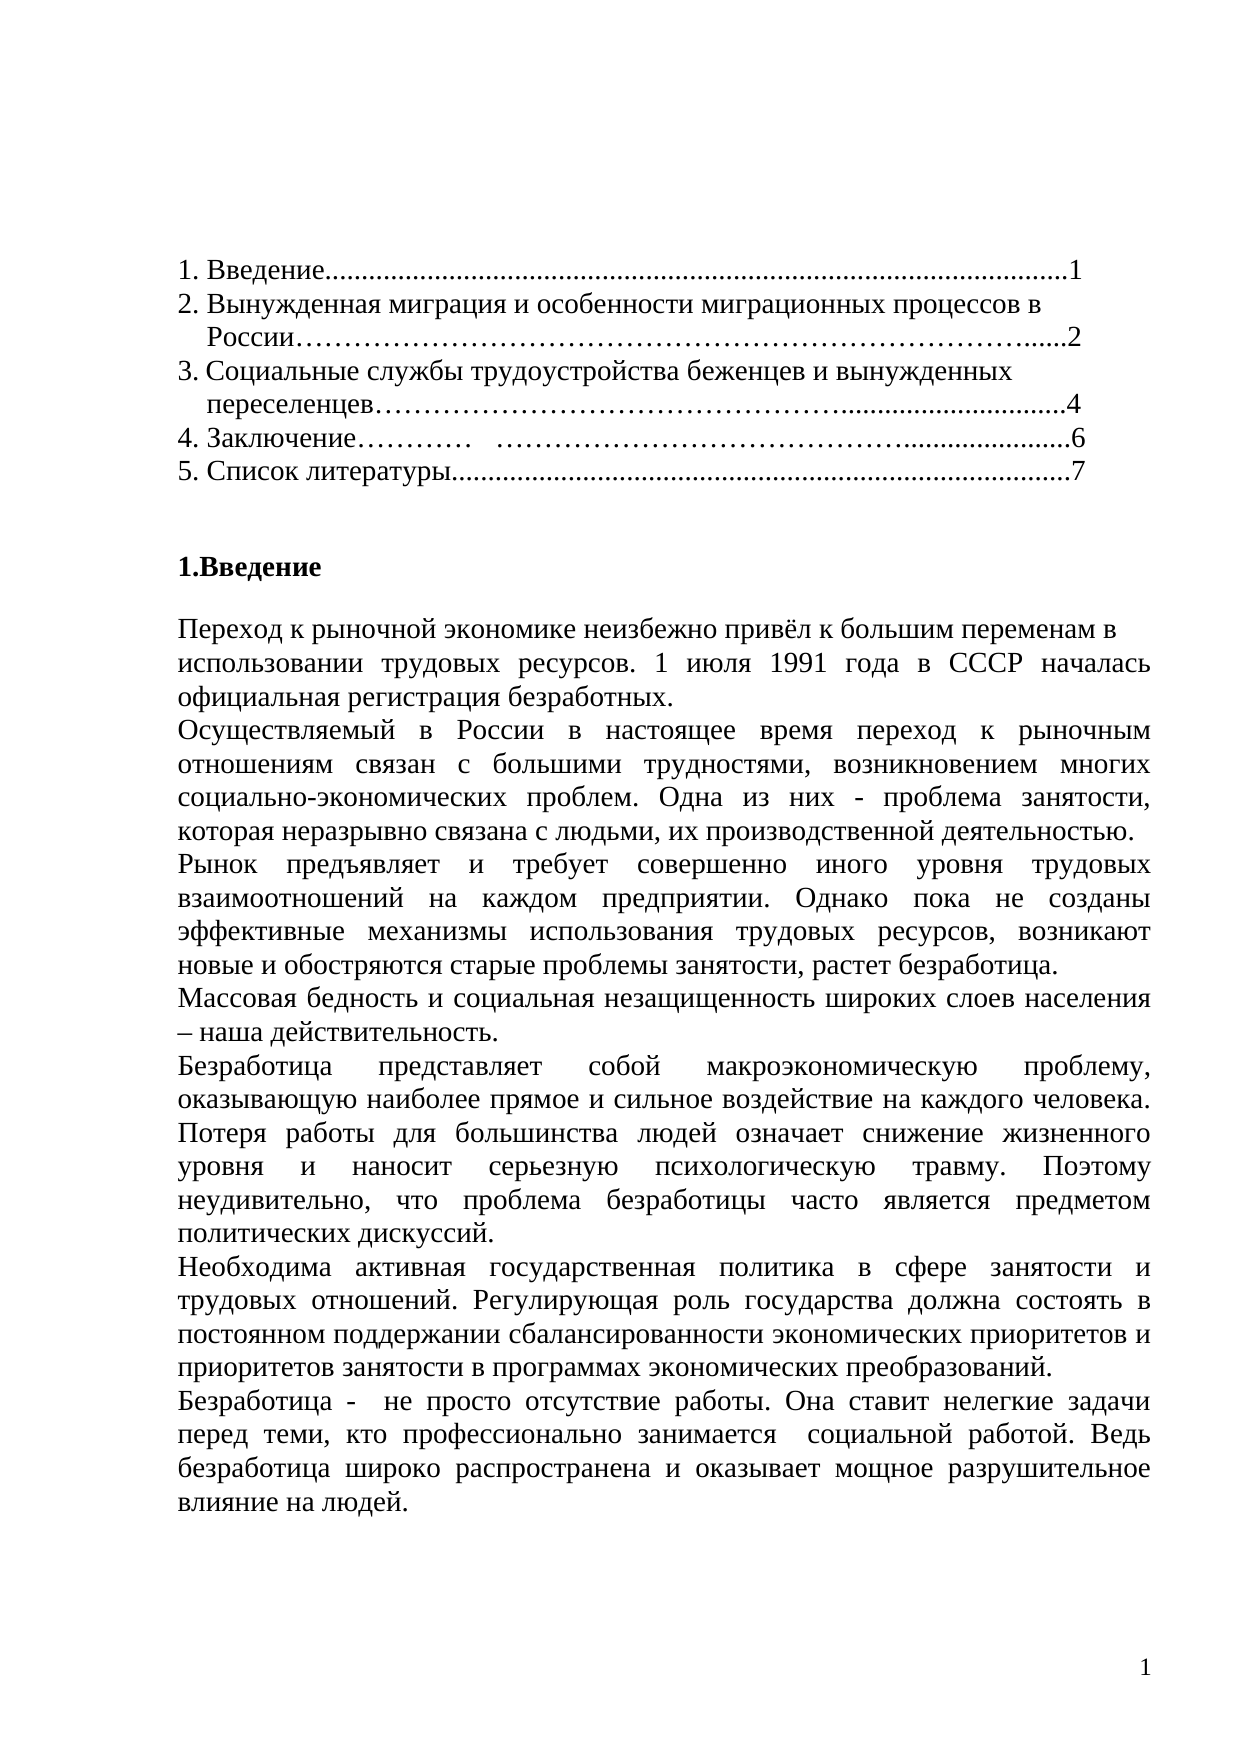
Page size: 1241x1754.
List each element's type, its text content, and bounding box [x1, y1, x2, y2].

text 3. Социальные службы трудоустройства беженцев и вынужденных переселенцев…………………………………………...............................4 [177, 353, 1152, 420]
text Безработица - не просто отсутствие работы. Она ставит нелегкие задачи перед теми, кто профессионально занимается социальной работой. Ведь безработица широко распространена и оказывает мощное разрушительное влияние на людей. [177, 1383, 1152, 1517]
text Осуществляемый в России в настоящее время переход к рыночным отношениям связан с большими трудностями, возникновением многих социально-экономических проблем. Одна из них - проблема занятости, которая неразрывно связана с людьми, их производственной деятельностью. [177, 712, 1152, 846]
text 1. Введение......................................................................................................1 [177, 252, 1152, 286]
text Рынок предъявляет и требует совершенно иного уровня трудовых взаимоотношений на каждом предприятии. Однако пока не созданы эффективные механизмы использования трудовых ресурсов, возникают новые и обостряются старые проблемы занятости, растет безработица. [177, 846, 1152, 981]
text Необходима активная государственная политика в сфере занятости и трудовых отношений. Регулирующая роль государства должна состоять в постоянном поддержании сбалансированности экономических приоритетов и приоритетов занятости в программах экономических преобразований. [177, 1249, 1152, 1383]
text использовании трудовых ресурсов. 1 июля 1991 года в СССР началась официальная регистрация безработных. [177, 645, 1152, 712]
text 5. Список литературы.....................................................................................7 [177, 453, 1152, 487]
text 2. Вынужденная миграция и особенности миграционных процессов в России…………………………………………………………………......2 [177, 286, 1152, 353]
text Массовая бедность и социальная незащищенность широких слоев населения – наша действительность. [177, 981, 1152, 1048]
text Безработица представляет собой макроэкономическую проблему, оказывающую наиболее прямое и сильное воздействие на каждого человека. Потеря работы для большинства людей означает снижение жизненного уровня и наносит серьезную психологическую травму. Поэтому неудивительно, что проблема безработицы часто является предметом политических дискуссий. [177, 1048, 1152, 1249]
text 4. Заключение………… …………………………………….......................6 [177, 420, 1152, 453]
text Переход к рыночной экономике неизбежно привёл к большим переменам в [177, 612, 1152, 645]
text 1.Введение [177, 549, 1152, 583]
